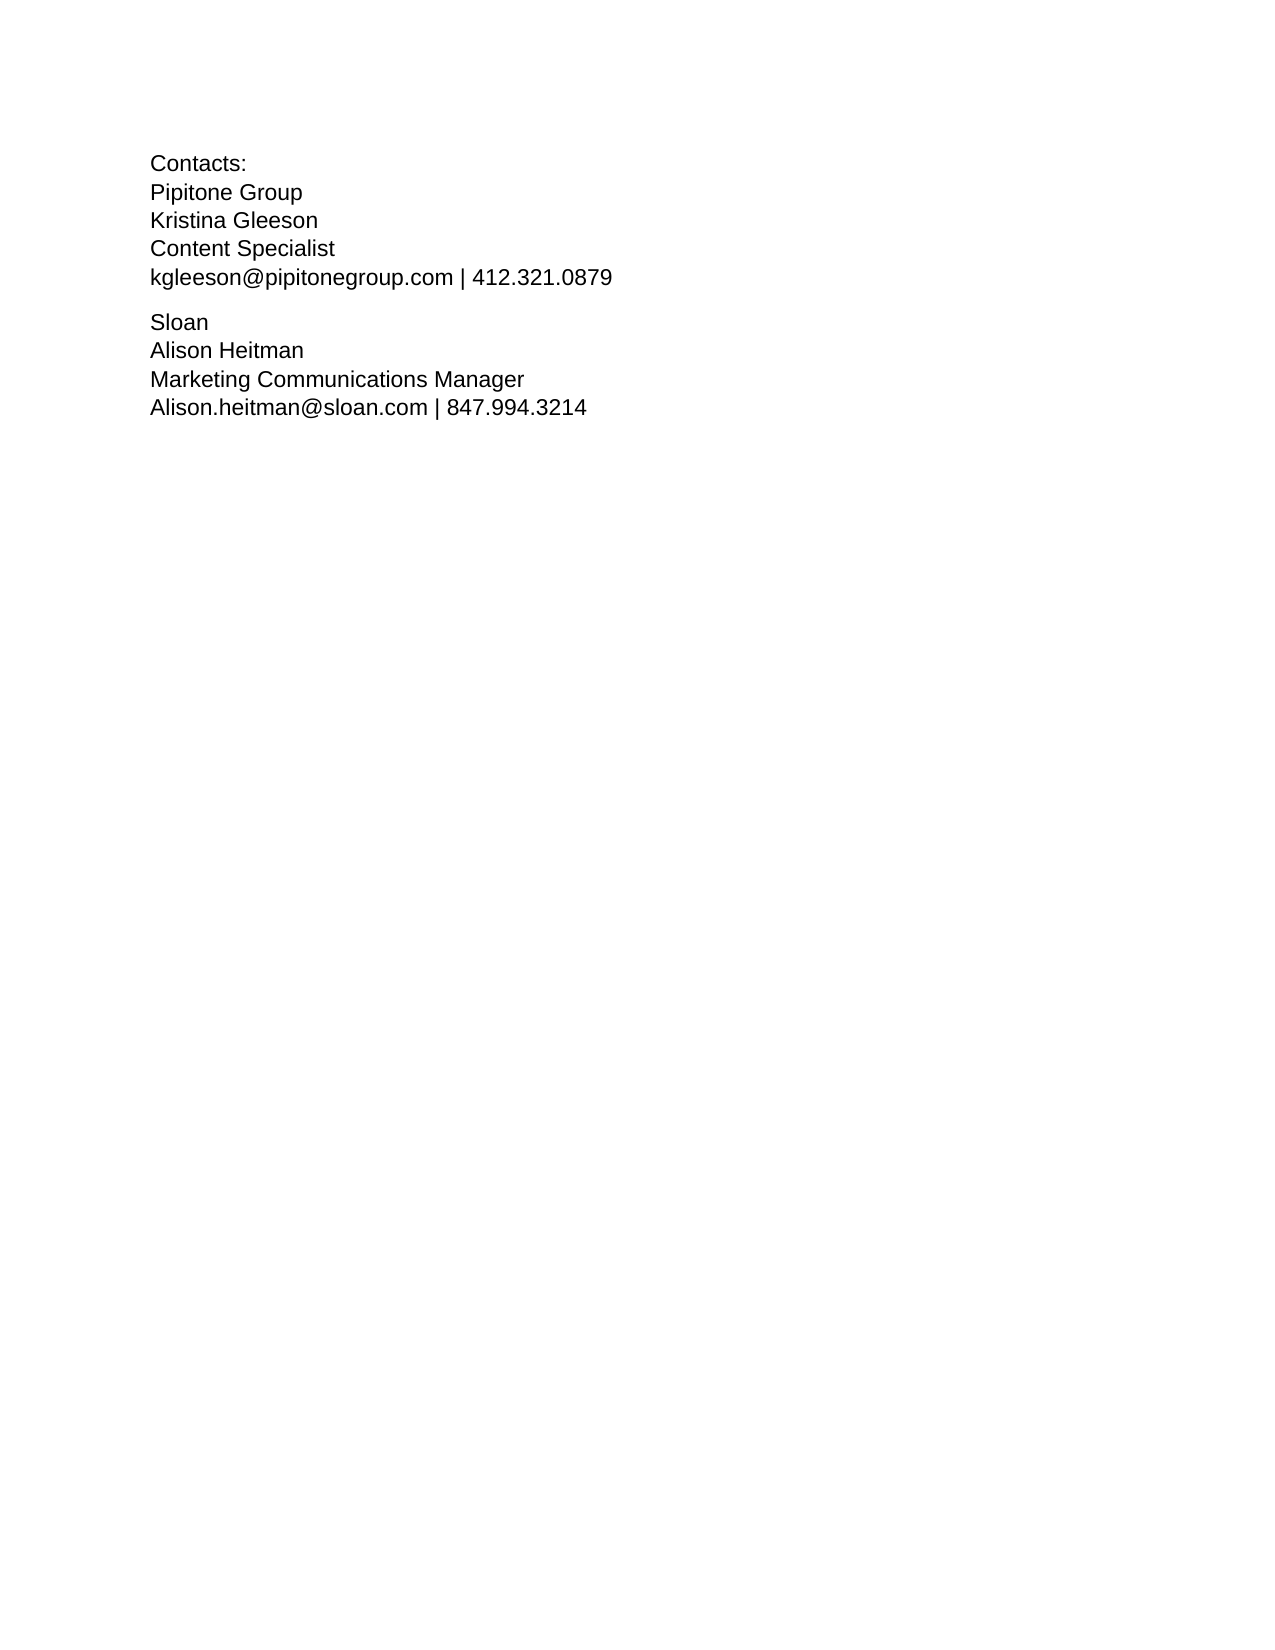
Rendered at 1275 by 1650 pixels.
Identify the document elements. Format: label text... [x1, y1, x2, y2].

text Sloan Alison Heitman Marketing Communications Manager Alison.heitman@sloan.com | 847.994.3214 [150, 309, 1125, 421]
text Contacts: Pipitone Group Kristina Gleeson Content Specialist kgleeson@pipitonegroup.com | 412.321.0879 [150, 150, 1125, 290]
